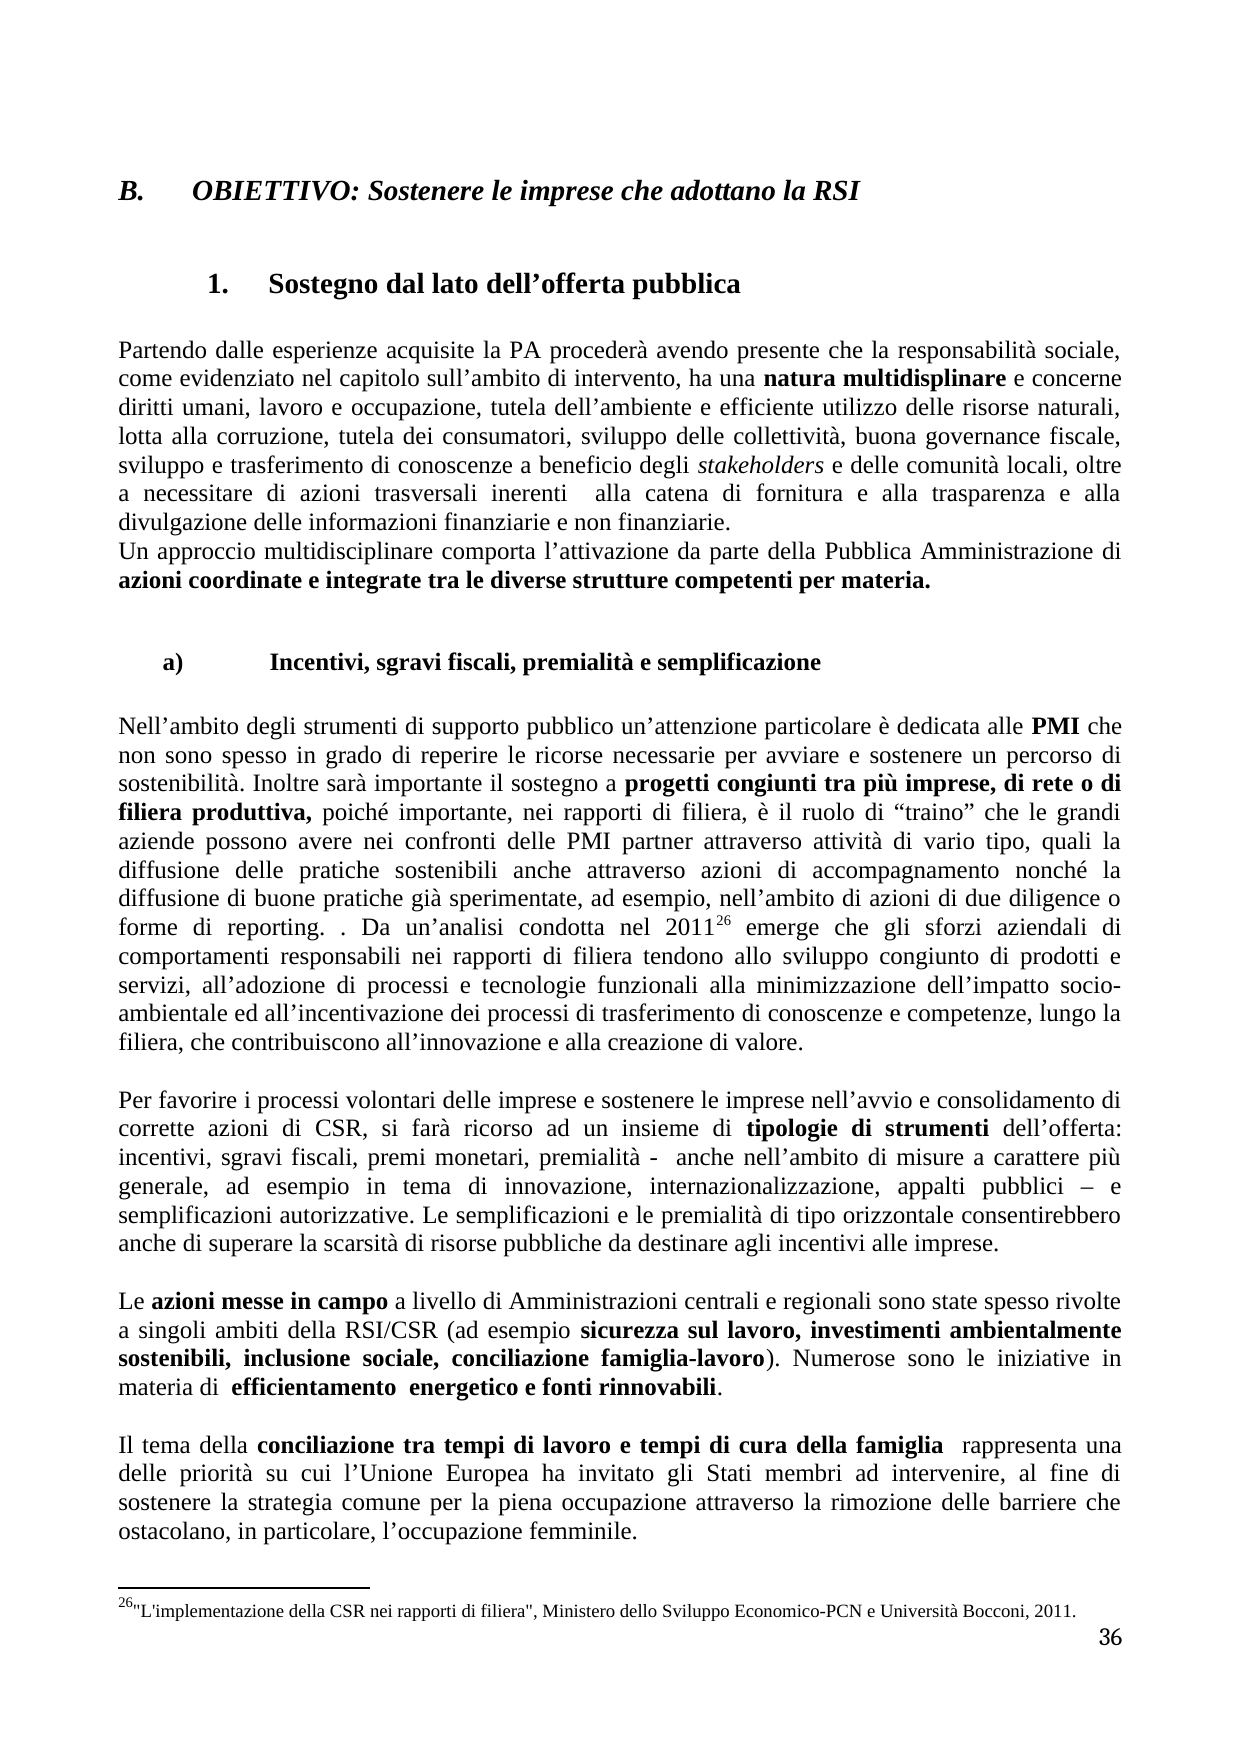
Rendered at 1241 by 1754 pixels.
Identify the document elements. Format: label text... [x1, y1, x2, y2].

text Per favorire i processi volontari delle imprese e sostenere le imprese nell’avvio e consolidamento di corrette azioni di CSR, si farà ricorso ad un insieme di tipologie di strumenti dell’offerta: incentivi, sgravi fiscali, premi monetari, premialità - anche nell’ambito di misure a carattere più generale, ad esempio in tema di innovazione, internazionalizzazione, appalti pubblici – e semplificazioni autorizzative. Le semplificazioni e le premialità di tipo orizzontale consentirebbero anche di superare la scarsità di risorse pubbliche da destinare agli incentivi alle imprese. [118, 1085, 1122, 1257]
text Le azioni messe in campo a livello di Amministrazioni centrali e regionali sono state spesso rivolte a singoli ambiti della RSI/CSR (ad esempio sicurezza sul lavoro, investimenti ambientalmente sostenibili, inclusione sociale, conciliazione famiglia-lavoro). Numerose sono le iniziative in materia di efficientamento energetico e fonti rinnovabili. [118, 1286, 1122, 1401]
subtitle Incentivi, sgravi fiscali, premialità e semplificazione [162, 647, 1122, 676]
text Nell’ambito degli strumenti di supporto pubblico un’attenzione particolare è dedicata alle PMI che non sono spesso in grado di reperire le ricorse necessarie per avviare e sostenere un percorso di sostenibilità. Inoltre sarà importante il sostegno a progetti congiunti tra più imprese, di rete o di filiera produttiva, poiché importante, nei rapporti di filiera, è il ruolo di “traino” che le grandi aziende possono avere nei confronti delle PMI partner attraverso attività di vario tipo, quali la diffusione delle pratiche sostenibili anche attraverso azioni di accompagnamento nonché la diffusione di buone pratiche già sperimentate, ad esempio, nell’ambito di azioni di due diligence o forme di reporting. . Da un’analisi condotta nel 2011 emerge che gli sforzi aziendali di comportamenti responsabili nei rapporti di filiera tendono allo sviluppo congiunto di prodotti e servizi, all’adozione di processi e tecnologie funzionali alla minimizzazione dell’impatto socio-ambientale ed all’incentivazione dei processi di trasferimento di conoscenze e competenze, lungo la filiera, che contribuiscono all’innovazione e alla creazione di valore. [118, 711, 1122, 1056]
text Partendo dalle esperienze acquisite la PA procederà avendo presente che la responsabilità sociale, come evidenziato nel capitolo sull’ambito di intervento, ha una natura multidisplinare e concerne diritti umani, lavoro e occupazione, tutela dell’ambiente e efficiente utilizzo delle risorse naturali, lotta alla corruzione, tutela dei consumatori, sviluppo delle collettività, buona governance fiscale, sviluppo e trasferimento di conoscenze a beneficio degli stakeholders e delle comunità locali, oltre a necessitare di azioni trasversali inerenti alla catena di fornitura e alla trasparenza e alla divulgazione delle informazioni finanziarie e non finanziarie. [118, 335, 1122, 536]
text Un approccio multidisciplinare comporta l’attivazione da parte della Pubblica Amministrazione di azioni coordinate e integrate tra le diverse strutture competenti per materia. [118, 536, 1122, 593]
subtitle OBIETTIVO: Sostenere le imprese che adottano la RSI [118, 173, 1122, 206]
text Il tema della conciliazione tra tempi di lavoro e tempi di cura della famiglia rappresenta una delle priorità su cui l’Unione Europea ha invitato gli Stati membri ad intervenire, al fine di sostenere la strategia comune per la piena occupazione attraverso la rimozione delle barriere che ostacolano, in particolare, l’occupazione femminile. [118, 1430, 1122, 1545]
subtitle Sostegno dal lato dell’offerta pubblica [207, 266, 1122, 300]
